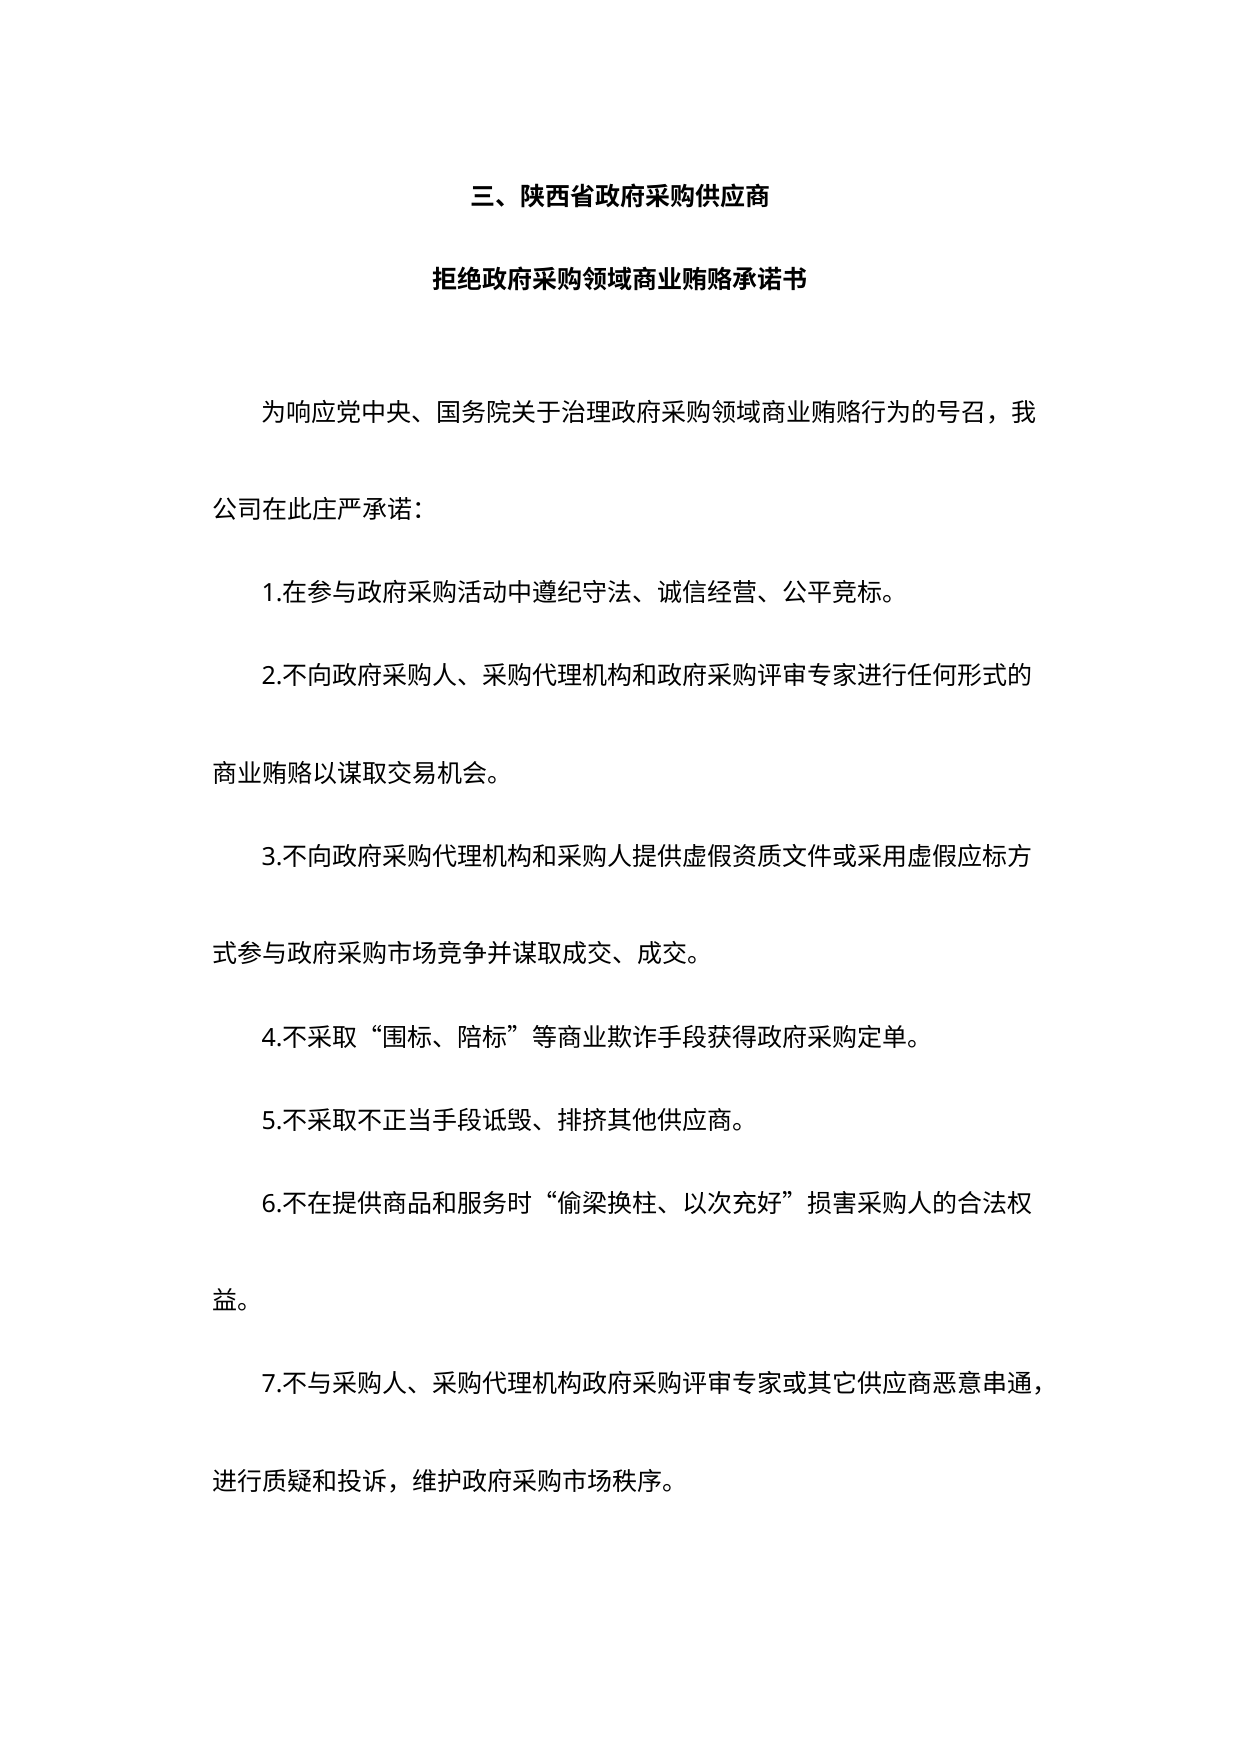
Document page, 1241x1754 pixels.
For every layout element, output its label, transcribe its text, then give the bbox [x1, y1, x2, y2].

text 2.不向政府采购人、采购代理机构和政府采购评审专家进行任何形式的商业贿赂以谋取交易机会。 [212, 641, 1053, 804]
text 为响应党中央、国务院关于治理政府采购领域商业贿赂行为的号召，我公司在此庄严承诺： [212, 378, 1053, 540]
text 6.不在提供商品和服务时“偷梁换柱、以次充好”损害采购人的合法权益。 [212, 1169, 1053, 1331]
text 7.不与采购人、采购代理机构政府采购评审专家或其它供应商恶意串通，进行质疑和投诉，维护政府采购市场秩序。 [212, 1349, 1053, 1512]
text 3.不向政府采购代理机构和采购人提供虚假资质文件或采用虚假应标方式参与政府采购市场竞争并谋取成交、成交。 [212, 822, 1053, 984]
text 拒绝政府采购领域商业贿赂承诺书 [187, 245, 1053, 310]
text 5.不采取不正当手段诋毁、排挤其他供应商。 [212, 1086, 1053, 1151]
text 三、陕西省政府采购供应商 [187, 162, 1053, 227]
text 1.在参与政府采购活动中遵纪守法、诚信经营、公平竞标。 [212, 558, 1053, 623]
text 4.不采取“围标、陪标”等商业欺诈手段获得政府采购定单。 [212, 1003, 1053, 1068]
